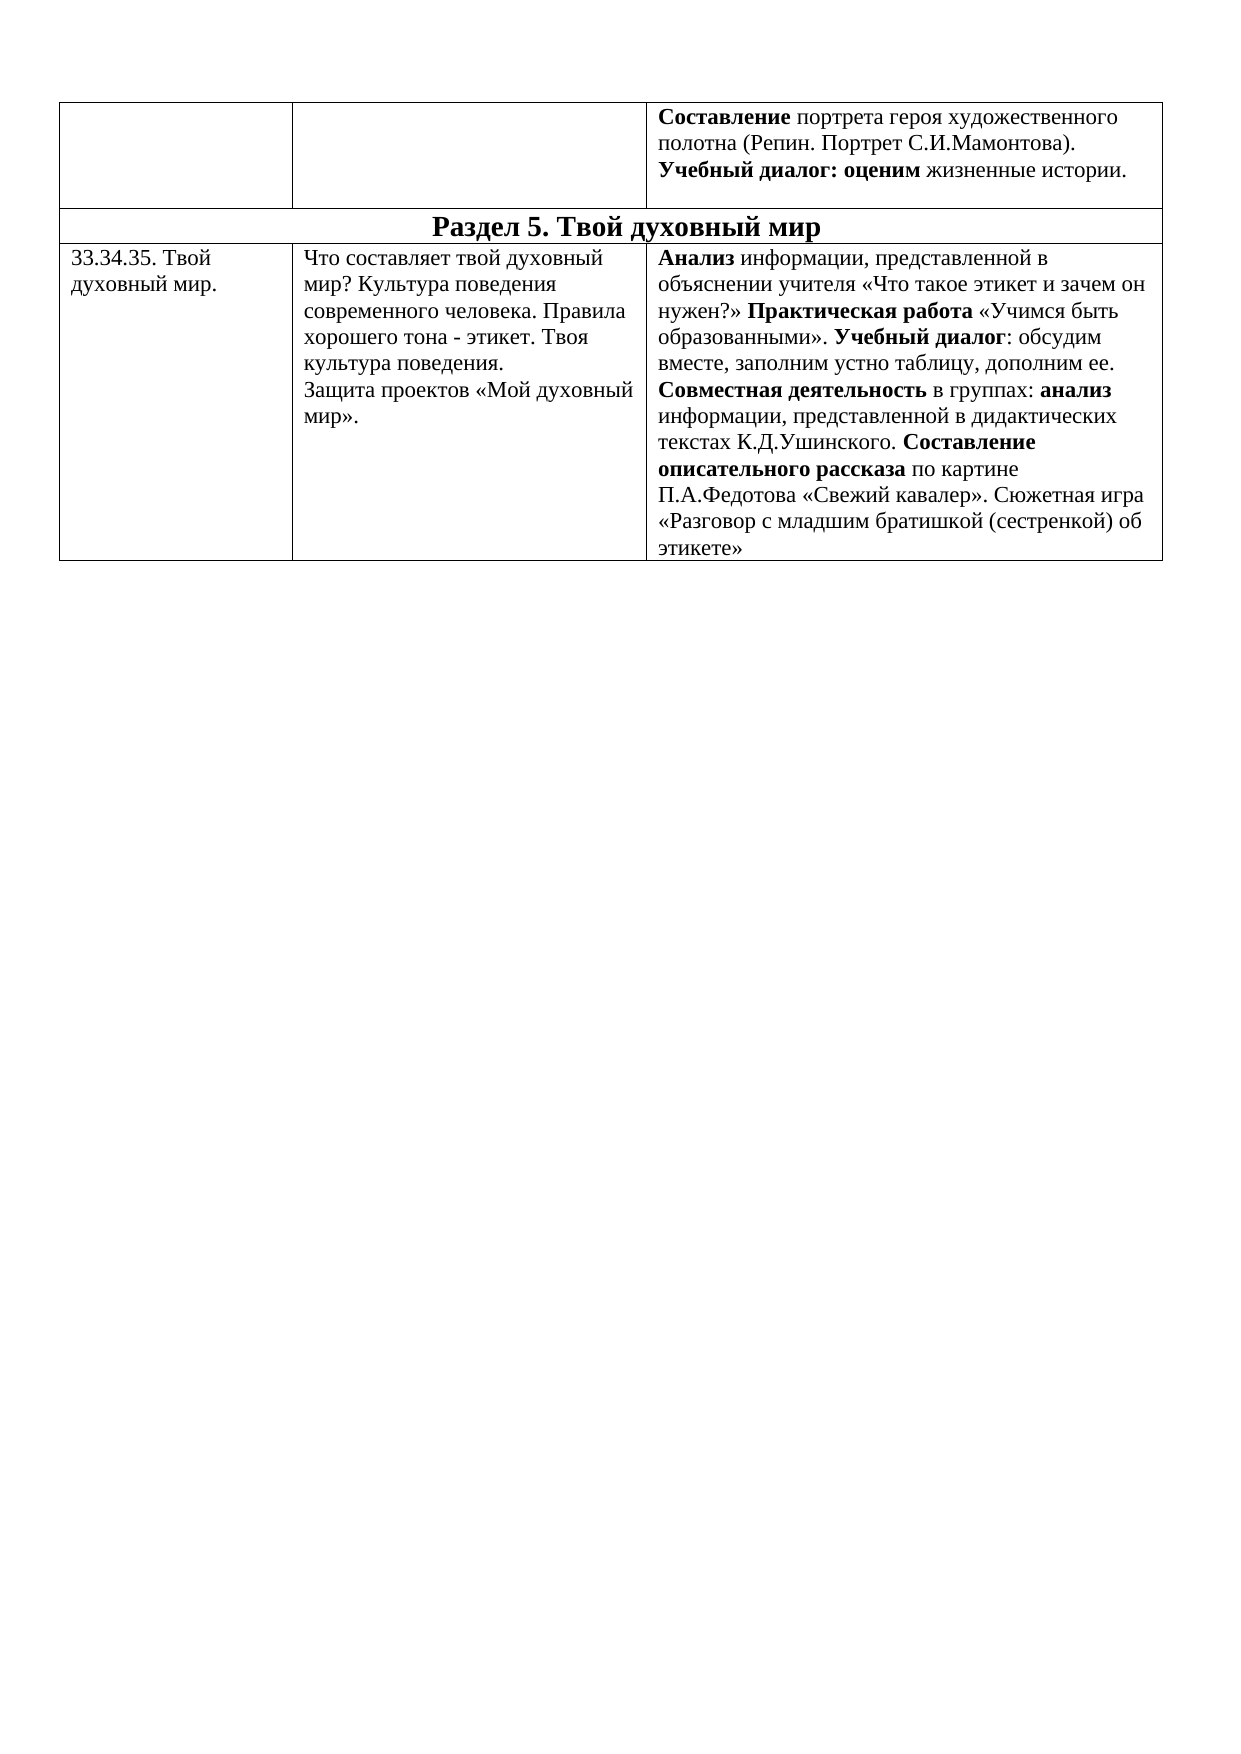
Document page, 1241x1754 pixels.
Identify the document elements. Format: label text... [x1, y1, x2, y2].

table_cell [647, 103, 1162, 208]
table_cell Анализ информации, представленной в объяснении учителя «Что такое этикет и зачем он нужен?» Практическая работа «Учимся быть образованными». Учебный диалог: обсудим вместе, заполним устно таблицу, дополним ее. Совместная деятельность в группах: анализ информации, представленной в дидактических текстах К.Д.Ушинского. Составление описательного рассказа по картине П.А.Федотова «Свежий кавалер». Сюжетная игра «Разговор с младшим братишкой (сестренкой) об этикете» [647, 244, 1162, 560]
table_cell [60, 103, 292, 208]
table_cell 33.34.35. Твой духовный мир. [60, 244, 292, 560]
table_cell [293, 103, 646, 208]
table_cell Раздел 5. Твой духовный мир [60, 209, 1162, 243]
table_cell Что составляет твой духовный мир? Культура поведения современного человека. Правила хорошего тона - этикет. Твоя культура поведения. Защита проектов «Мой духовный мир». [293, 244, 646, 560]
